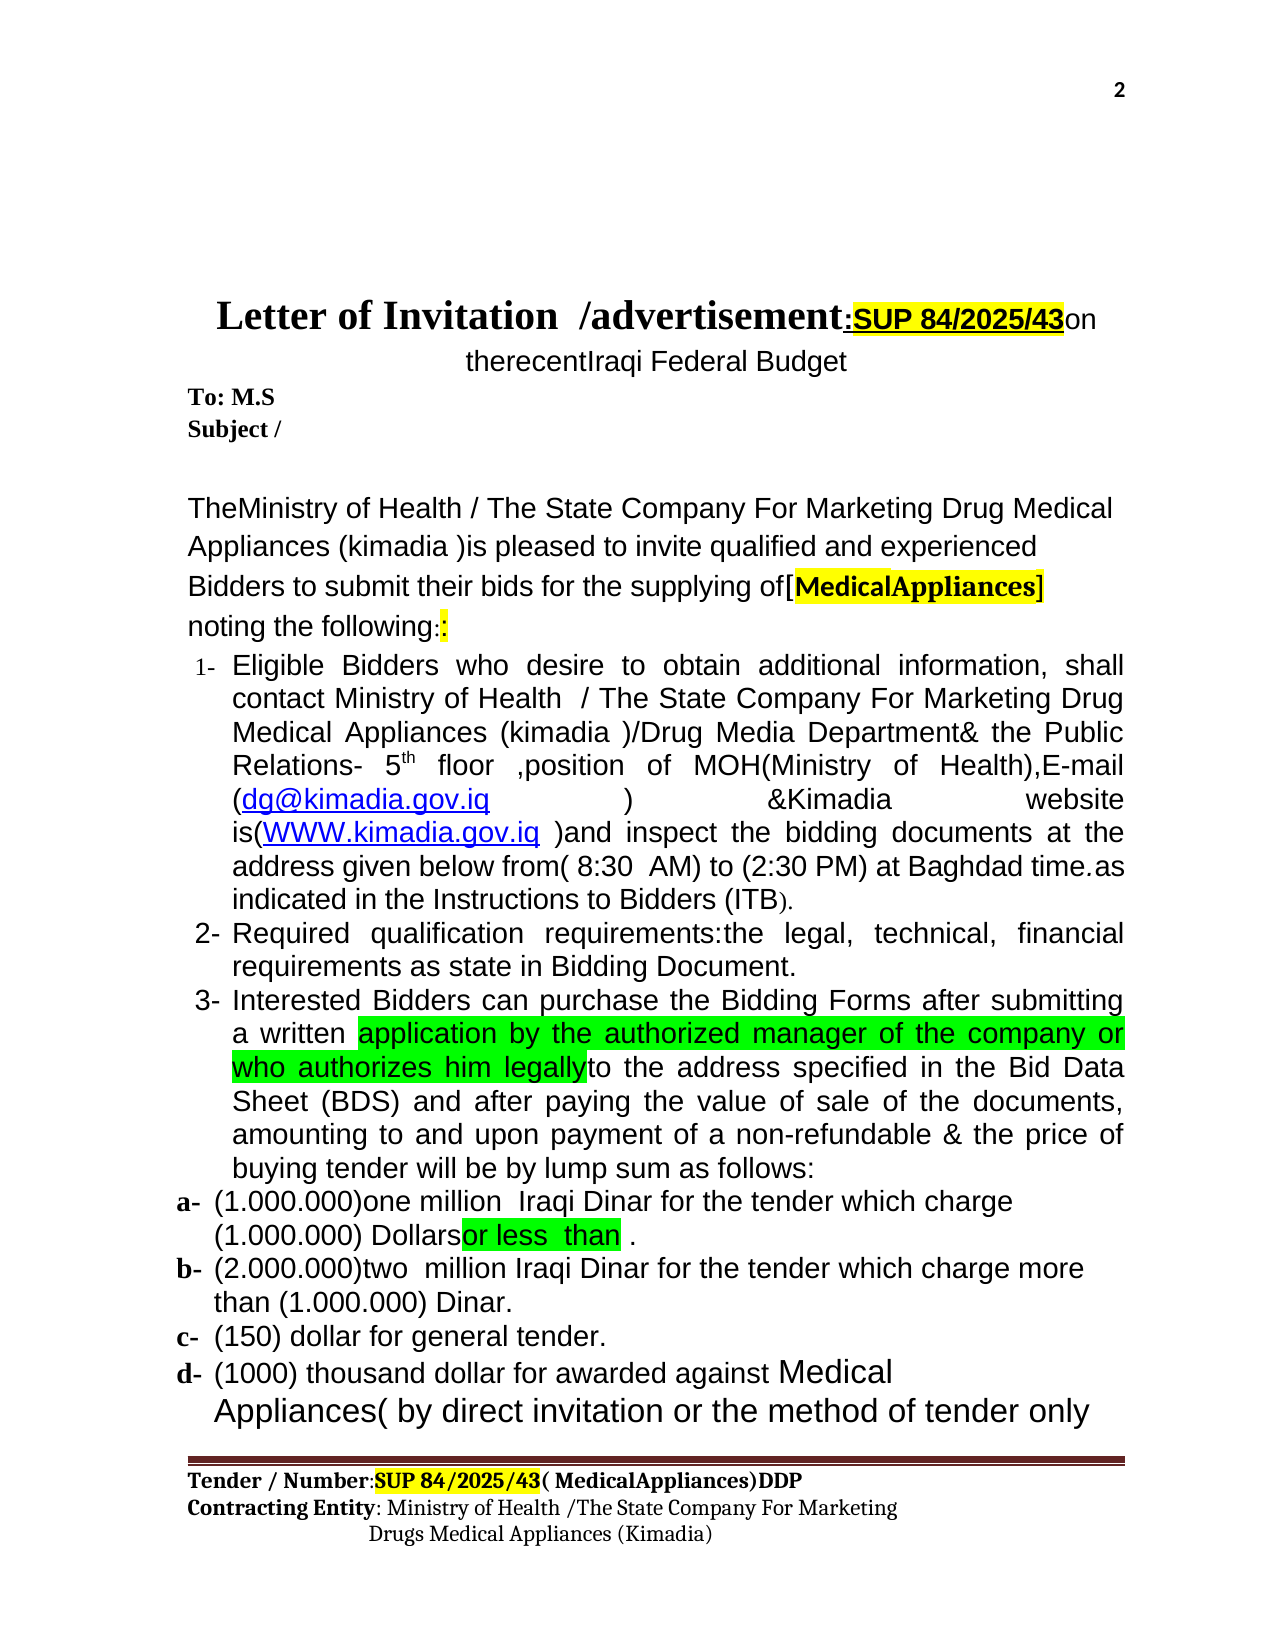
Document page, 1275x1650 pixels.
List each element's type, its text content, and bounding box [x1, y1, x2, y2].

list Eligible Bidders who desire to obtain additional information, shall contact Ministry of Health / The State Company For Marketing Drug Medical Appliances (kimadia )/Drug Media Department& the Public Relations- 5th floor ,position of MOH(Ministry of Health),E-mail (dg@kimadia.gov.iq ) &Kimadia website is(WWW.kimadia.gov.iq )and inspect the bidding documents at the address given below from( 8:30 AM) to (2:30 PM) at Baghdad time.as indicated in the Instructions to Bidders (ITB). [194, 647, 1125, 916]
text Letter of Invitation /advertisement:SUP 84/2025/43on therecentIraqi Federal Budget [187, 291, 1125, 377]
list Subject / [187, 414, 1125, 442]
list Interested Bidders can purchase the Bidding Forms after submitting a written application by the authorized manager of the company or who authorizes him legallyto the address specified in the Bid Data Sheet (BDS) and after paying the value of sale of the documents, amounting to and upon payment of a non-refundable & the price of buying tender will be by lump sum as follows: [194, 983, 1125, 1184]
list (1.000.000)one million Iraqi Dinar for the tender which charge (1.000.000) Dollarsor less than . [176, 1184, 1099, 1251]
text To: M.S [187, 382, 1125, 411]
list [176, 1352, 1099, 1429]
list (150) dollar for general tender. [176, 1318, 1099, 1352]
text TheMinistry of Health / The State Company For Marketing Drug Medical Appliances (kimadia )is pleased to invite qualified and experienced Bidders to submit their bids for the supplying of[MedicalAppliances] noting the following:: [187, 491, 1125, 642]
list Required qualification requirements:the legal, technical, financial requirements as state in Bidding Document. [194, 916, 1125, 983]
list (2.000.000)two million Iraqi Dinar for the tender which charge more than (1.000.000) Dinar. [176, 1251, 1099, 1318]
